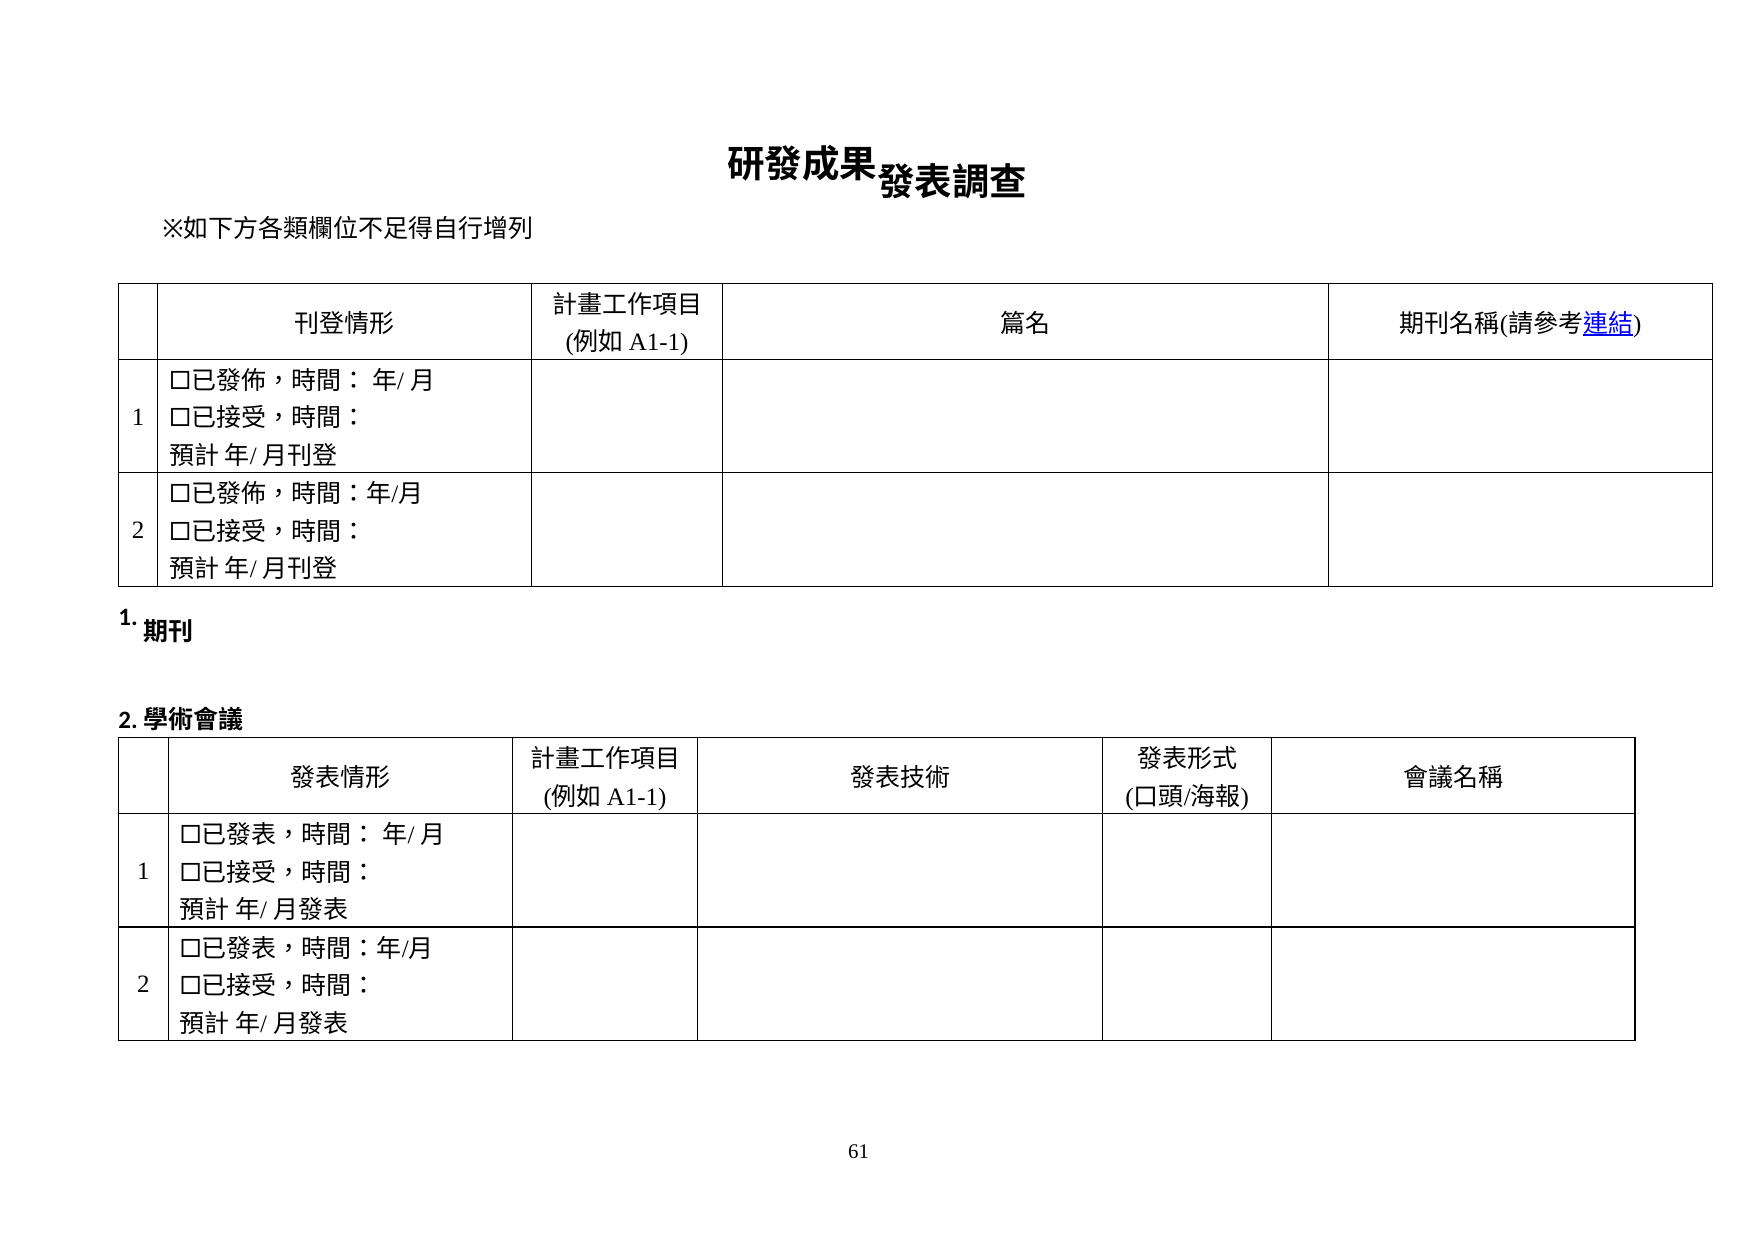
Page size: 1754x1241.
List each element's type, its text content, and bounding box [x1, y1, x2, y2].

table_header [119, 738, 168, 813]
table_cell [1272, 928, 1634, 1040]
table_header [119, 284, 157, 359]
table_header 發表技術 [698, 738, 1102, 813]
table_cell [723, 360, 1328, 472]
table_cell [513, 928, 697, 1040]
table_cell [723, 473, 1328, 586]
table_cell 已發表，時間： 年/ 月 已接受，時間： 預計 年/ 月發表 [169, 814, 512, 926]
table_cell 1 [119, 360, 157, 472]
table_cell [698, 928, 1102, 1040]
table_header 期刊名稱(請參考連結) [1329, 284, 1712, 359]
table_cell [532, 473, 722, 586]
text ※如下方各類欄位不足得自行增列 [162, 208, 1636, 245]
table_header 會議名稱 [1272, 738, 1634, 813]
table_header 篇名 [723, 284, 1328, 359]
table_header 計畫工作項目 (例如A1-1) [513, 738, 697, 813]
text 2. 學術會議 [118, 699, 1636, 737]
text 1. 期刊 [118, 587, 1636, 662]
table_header 發表情形 [169, 738, 512, 813]
table_cell 已發表，時間：年/月 已接受，時間： 預計 年/ 月發表 [169, 928, 512, 1040]
table_cell [1329, 360, 1712, 472]
table_cell [698, 814, 1102, 926]
table_cell 已發佈，時間： 年/ 月 已接受，時間： 預計 年/ 月刊登 [158, 360, 531, 472]
table_cell 已發佈，時間：年/月 已接受，時間： 預計 年/ 月刊登 [158, 473, 531, 586]
table_cell 2 [119, 473, 157, 586]
table_header 計畫工作項目 (例如A1-1) [532, 284, 722, 359]
table_cell [1272, 814, 1634, 926]
table_cell [513, 814, 697, 926]
table_cell 2 [119, 928, 168, 1040]
table_header 刊登情形 [158, 284, 531, 359]
table_header 發表形式 (口頭/海報) [1103, 738, 1271, 813]
table_cell 1 [119, 814, 168, 926]
table_cell [1103, 814, 1271, 926]
table_cell [1329, 473, 1712, 586]
table_cell [532, 360, 722, 472]
text 研發成果發表調查 [118, 133, 1636, 208]
table_cell [1103, 928, 1271, 1040]
